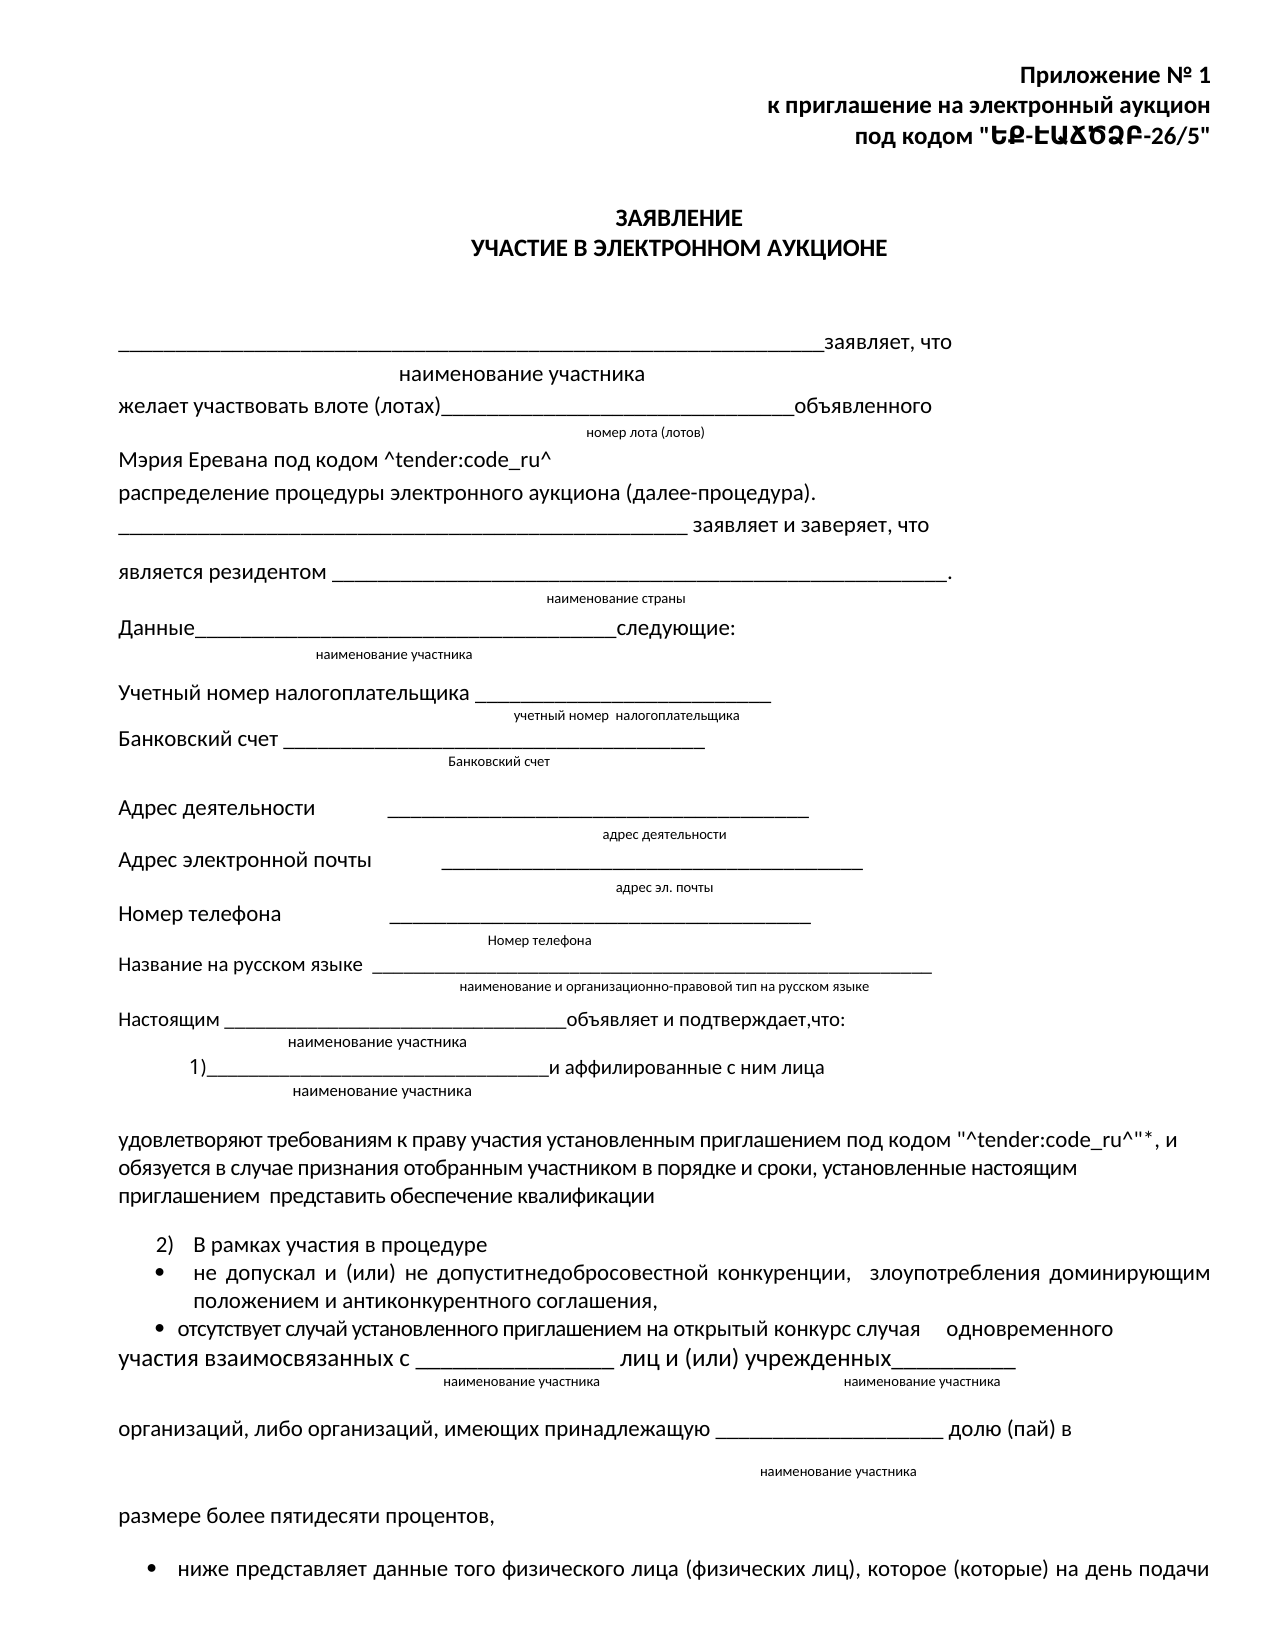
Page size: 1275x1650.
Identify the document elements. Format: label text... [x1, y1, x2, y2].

text Банковский счет _____________________________________ [118, 724, 1211, 752]
text наименование страны [546, 589, 1211, 607]
text наименование участника [118, 645, 1211, 663]
text является резидентом ______________________________________________________. [118, 557, 1211, 585]
text наименование и организационно-правовой тип на русском языке [118, 977, 1211, 994]
text УЧАСТИЕ В ЭЛЕКТРОННОМ АУКЦИОНЕ [148, 232, 1211, 263]
text наименование участника [118, 1462, 1211, 1480]
text Номер телефона [487, 931, 1211, 949]
text организаций, либо организаций, имеющих принадлежащую ____________________ долю (пай) в [118, 1414, 1211, 1442]
text Адрес деятельности _____________________________________ [118, 793, 1211, 821]
list отсутствует случай установленного приглашением на открытый конкурс случая одновременного [156, 1314, 1211, 1342]
text Настоящим _________________________________объявляет и подтверждает,что: [118, 1006, 1211, 1032]
text наименование участника наименование участника [443, 1372, 1211, 1390]
list не допускал и (или) не допуститнедобросовестной конкуренции, злоупотребления доминирующим положением и антиконкурентного соглашения, [156, 1258, 1211, 1314]
text учетный номер налогоплательщика [118, 706, 1211, 724]
text Приложение № 1 [118, 59, 1211, 89]
text 1)_________________________________и аффилированные с ним лица [118, 1052, 1211, 1080]
text __________________________________________________ заявляет и заверяет, что [118, 510, 1211, 538]
text к приглашение на электронный аукцион [148, 89, 1211, 120]
list В рамках участия в процедуре [156, 1230, 1211, 1258]
text Название на русском языке ______________________________________________________ [118, 951, 1211, 977]
text наименование участника [118, 1080, 1211, 1101]
text размере более пятидесяти процентов, [118, 1501, 1211, 1529]
text номер лота (лотов) [576, 423, 1211, 441]
text распределение процедуры электронного аукциона (далее-процедура). [118, 478, 1211, 506]
text адрес эл. почты [118, 878, 1211, 896]
text Учетный номер налогоплательщика __________________________ [118, 678, 1211, 706]
text Данные_____________________________________следующие: [118, 613, 1211, 641]
text наименование участника [399, 359, 1211, 387]
text удовлетворяют требованиям к праву участия установленным приглашением под кодом "^tender:code_ru^"*, и обязуется в случае признания отобранным участником в порядке и сроки, установленные настоящим приглашением представить обеспечение квалификации [118, 1125, 1211, 1209]
text Банковский счет [118, 752, 1211, 770]
text желает участвовать влоте (лотах)_______________________________объявленного [118, 391, 1211, 419]
text под кодом "ԵՔ-ԷԱՃԾՁԲ-26/5" [148, 120, 1211, 151]
text участия взаимосвязанных с ________________ лиц и (или) учрежденных__________ [118, 1342, 1211, 1372]
text ЗАЯВЛЕНИЕ [148, 202, 1211, 232]
text адрес деятельности [118, 825, 1211, 843]
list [148, 1554, 1211, 1582]
text Номер телефона _____________________________________ [118, 899, 1211, 927]
text ______________________________________________________________заявляет, что [118, 327, 1211, 355]
text Адрес электронной почты _____________________________________ [118, 846, 1211, 874]
text наименование участника [118, 1032, 1211, 1052]
text Мэрия Еревана под кодом ^tender:code_ru^ [118, 445, 1211, 473]
